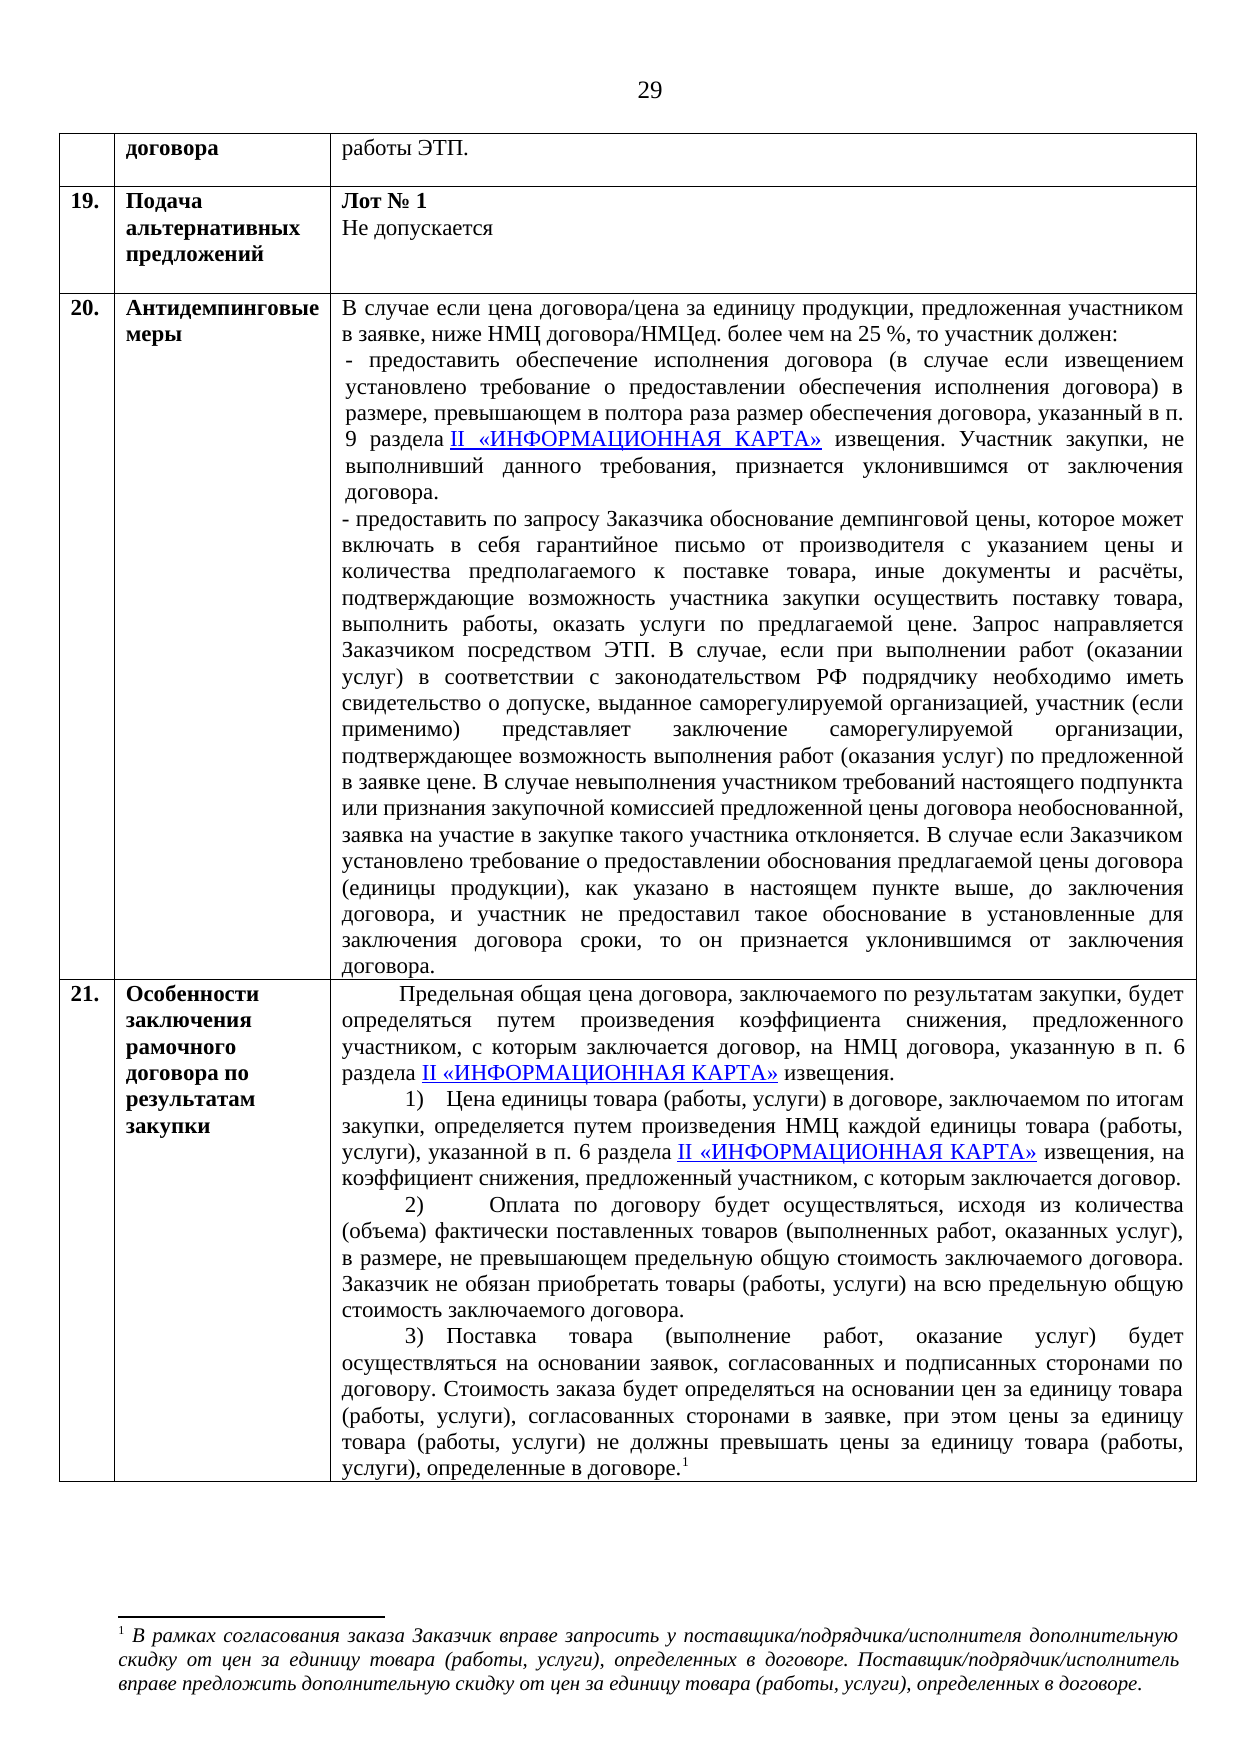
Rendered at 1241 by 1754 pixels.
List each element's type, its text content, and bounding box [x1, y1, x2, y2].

table_cell Особенности заключения рамочного договора по результатам закупки [115, 980, 330, 1481]
table_cell Предельная общая цена договора, заключаемого по результатам закупки, будет определяться путем произведения коэффициента снижения, предложенного участником, с которым заключается договор, на НМЦ договора, указанную в п. 6 раздела II «ИНФОРМАЦИОННАЯ КАРТА» извещения. Цена единицы товара (работы, услуги) в договоре, заключаемом по итогам закупки, определяется путем произведения НМЦ каждой единицы товара (работы, услуги), указанной в п. 6 раздела II «ИНФОРМАЦИОННАЯ КАРТА» извещения, на коэффициент снижения, предложенный участником, с которым заключается договор. Оплата по договору будет осуществляться, исходя из количества (объема) фактически поставленных товаров (выполненных работ, оказанных услуг), в размере, не превышающем предельную общую стоимость заключаемого договора. Заказчик не обязан приобретать товары (работы, услуги) на всю предельную общую стоимость заключаемого договора. Поставка товара (выполнение работ, оказание услуг) будет осуществляться на основании заявок, согласованных и подписанных сторонами по договору. Стоимость заказа будет определяться на основании цен за единицу товара (работы, услуги), согласованных сторонами в заявке, при этом цены за единицу товара (работы, услуги) не должны превышать цены за единицу товара (работы, услуги), определенные в договоре. [331, 980, 1196, 1481]
table_cell [60, 134, 114, 186]
table_cell В случае если цена договора/цена за единицу продукции, предложенная участником в заявке, ниже НМЦ договора/НМЦед. более чем на 25 %, то участник должен: - предоставить обеспечение исполнения договора (в случае если извещением установлено требование о предоставлении обеспечения исполнения договора) в размере, превышающем в полтора раза размер обеспечения договора, указанный в п. 9 раздела II «ИНФОРМАЦИОННАЯ КАРТА» извещения. Участник закупки, не выполнивший данного требования, признается уклонившимся от заключения договора. - предоставить по запросу Заказчика обоснование демпинговой цены, которое может включать в себя гарантийное письмо от производителя с указанием цены и количества предполагаемого к поставке товара, иные документы и расчёты, подтверждающие возможность участника закупки осуществить поставку товара, выполнить работы, оказать услуги по предлагаемой цене. Запрос направляется Заказчиком посредством ЭТП. В случае, если при выполнении работ (оказании услуг) в соответствии с законодательством РФ подрядчику необходимо иметь свидетельство о допуске, выданное саморегулируемой организацией, участник (если применимо) представляет заключение саморегулируемой организации, подтверждающее возможность выполнения работ (оказания услуг) по предложенной в заявке цене. В случае невыполнения участником требований настоящего подпункта или признания закупочной комиссией предложенной цены договора необоснованной, заявка на участие в закупке такого участника отклоняется. В случае если Заказчиком установлено требование о предоставлении обоснования предлагаемой цены договора (единицы продукции), как указано в настоящем пункте выше, до заключения договора, и участник не предоставил такое обоснование в установленные для заключения договора сроки, то он признается уклонившимся от заключения договора. [331, 294, 1196, 979]
table_cell Подача альтернативных предложений [115, 187, 330, 293]
table_cell [60, 980, 114, 1481]
table_cell Лот № 1 Не допускается [331, 187, 1196, 293]
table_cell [115, 134, 330, 186]
table_cell [60, 294, 114, 979]
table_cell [331, 134, 1196, 186]
table_cell Антидемпинговые меры [115, 294, 330, 979]
table_cell [60, 187, 114, 293]
